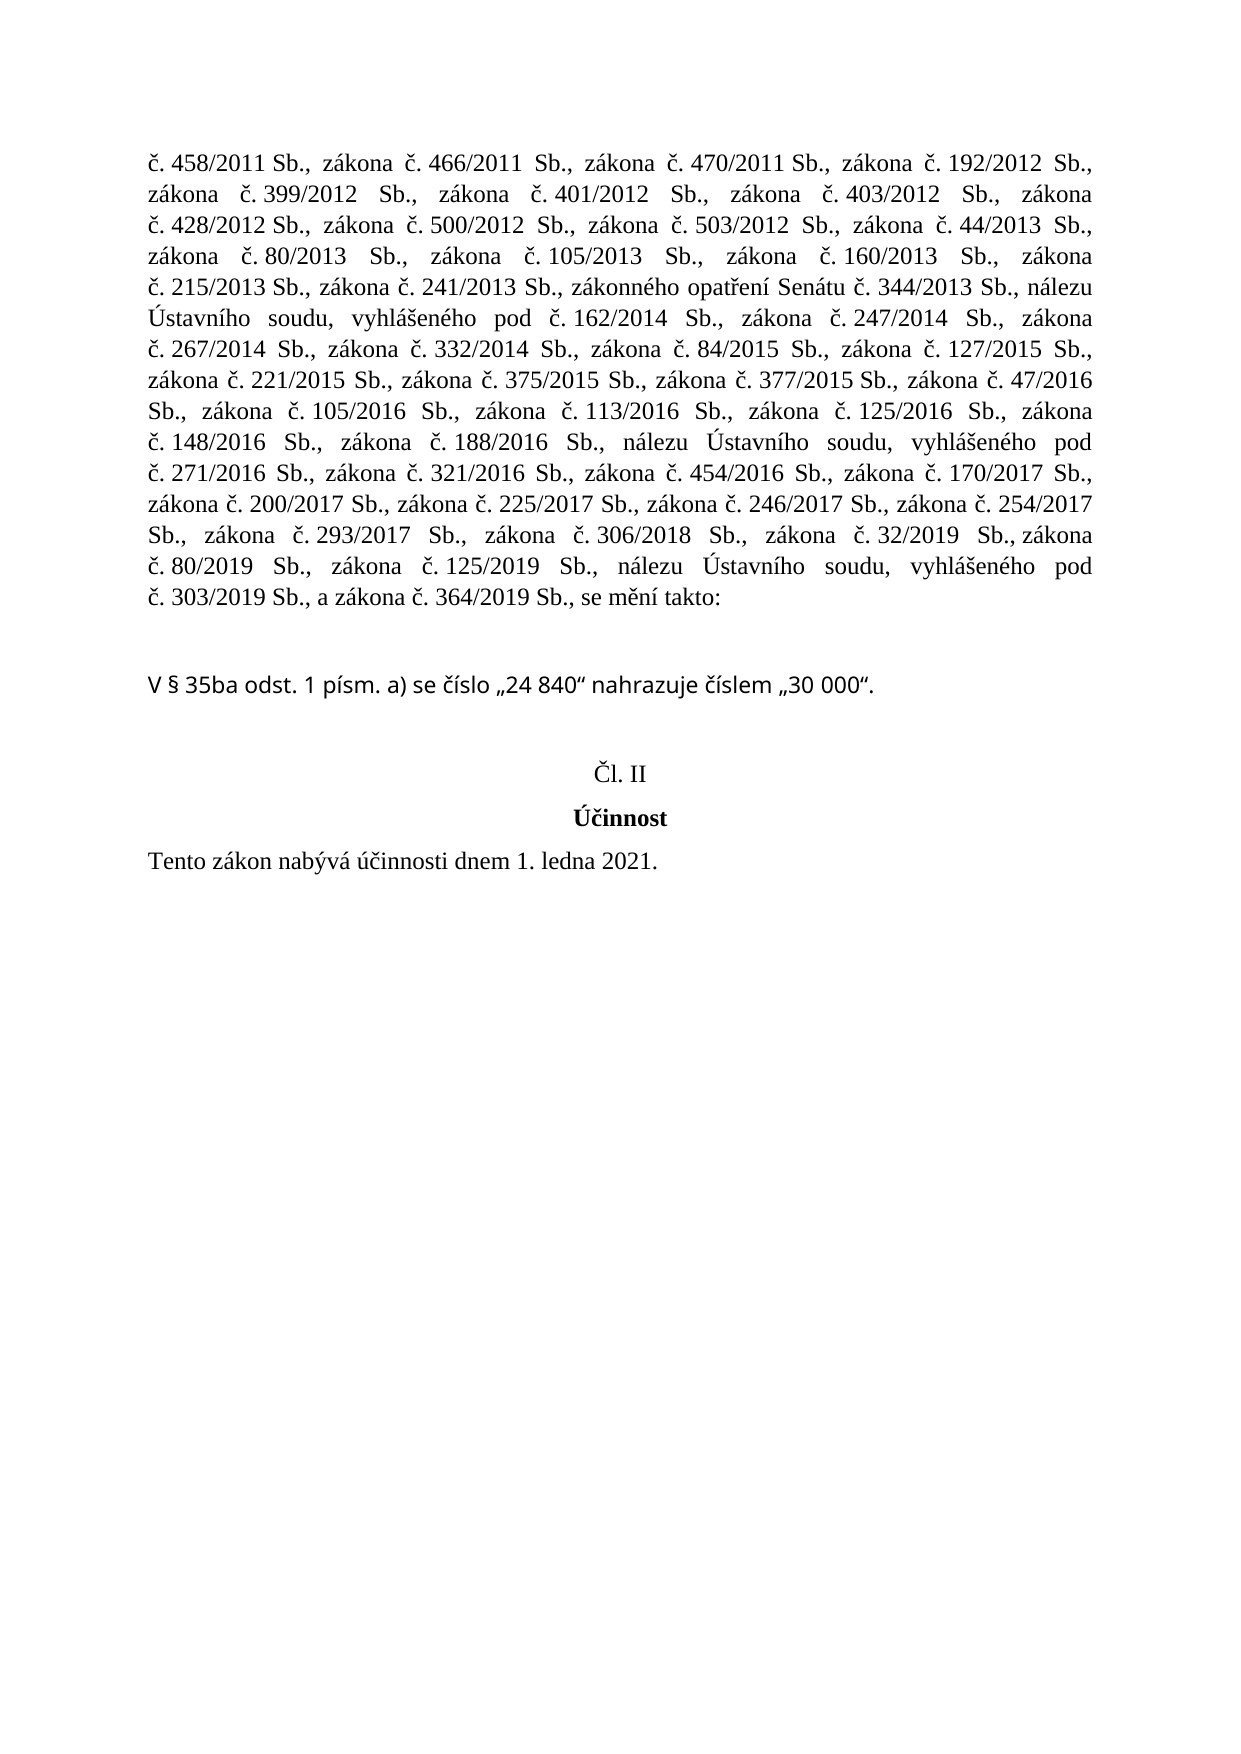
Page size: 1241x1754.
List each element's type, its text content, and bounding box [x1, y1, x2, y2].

text Čl. II [148, 759, 1093, 788]
text Účinnost [148, 803, 1093, 831]
text Tento zákon nabývá účinnosti dnem 1. ledna 2021. [148, 846, 1093, 875]
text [148, 148, 1093, 611]
text V § 35ba odst. 1 písm. a) se číslo „24 840“ nahrazuje číslem „30 000“. [148, 669, 1071, 701]
